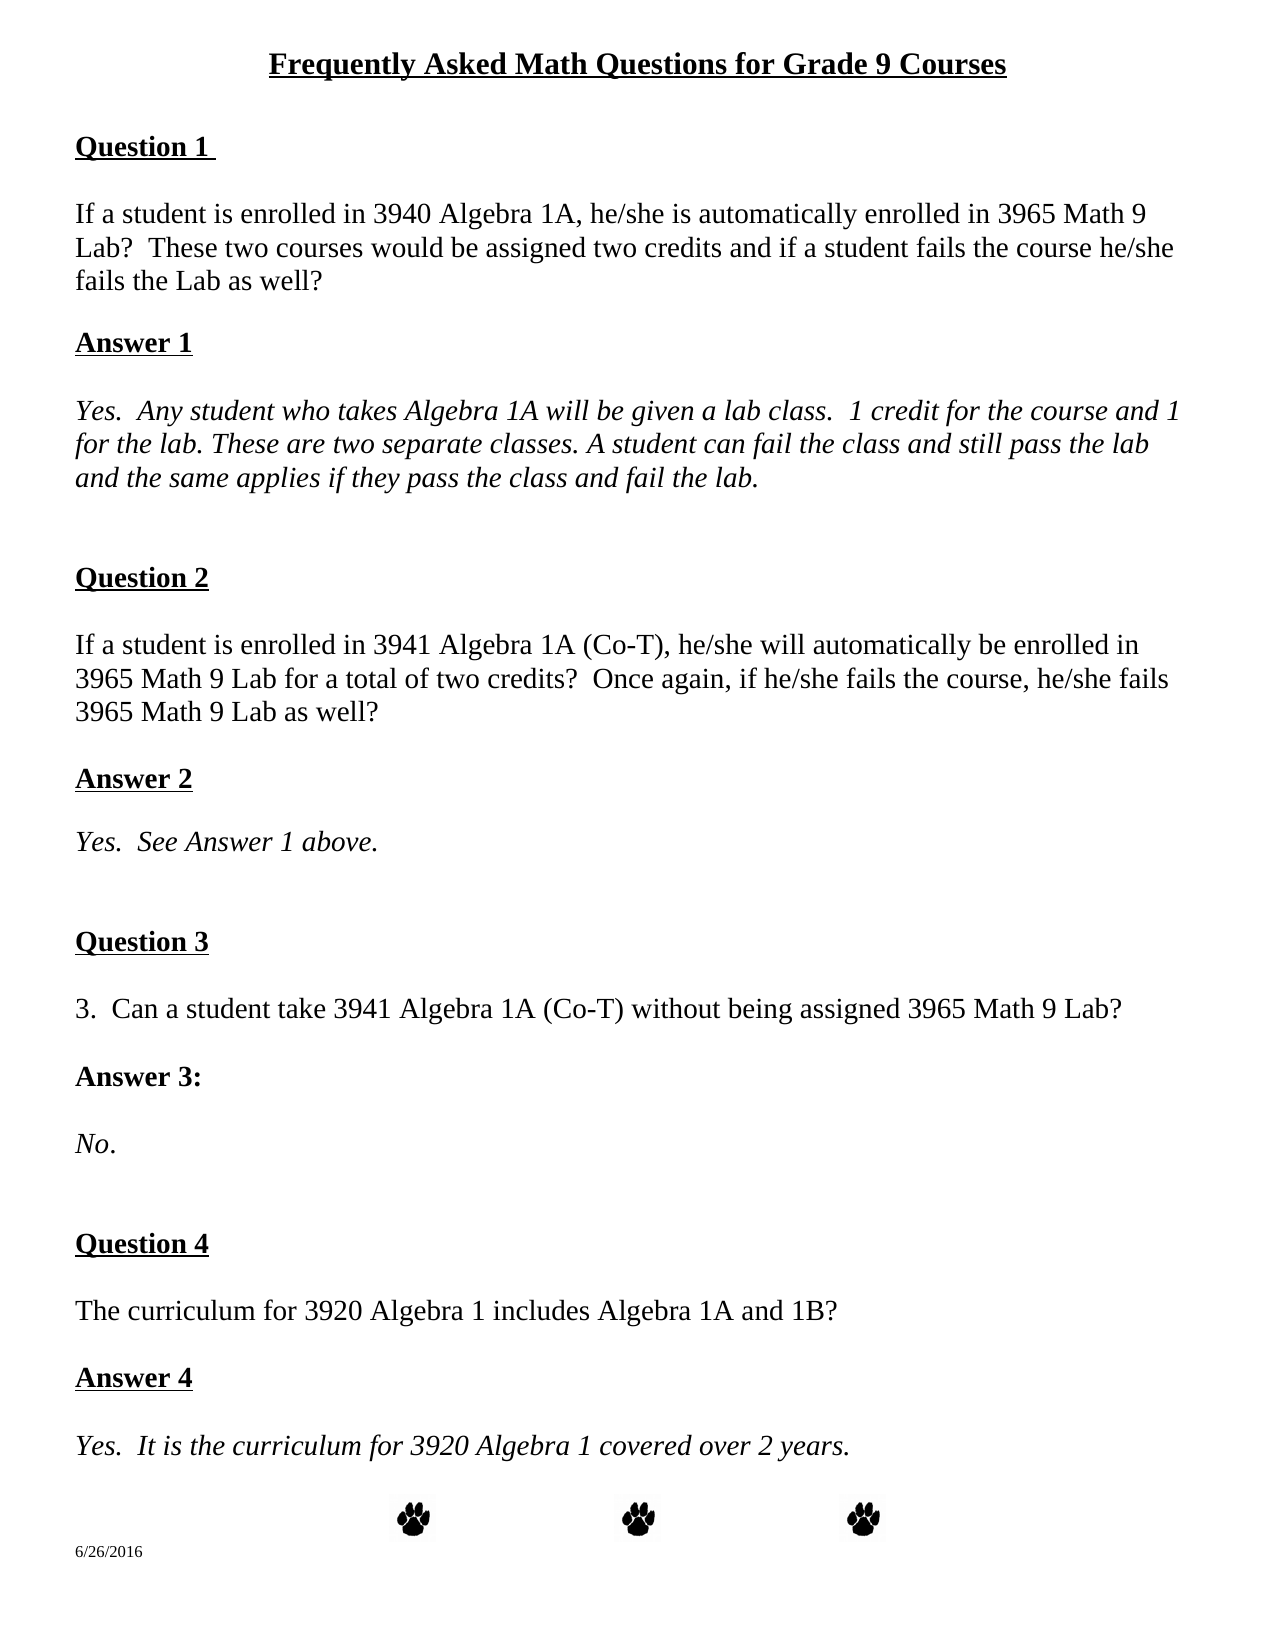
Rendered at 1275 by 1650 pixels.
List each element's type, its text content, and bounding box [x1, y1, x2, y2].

text Answer 1 [75, 326, 1200, 359]
text 3. Can a student take 3941 Algebra 1A (Co-T) without being assigned 3965 Math 9 Lab? Answer 3: [75, 958, 1200, 1092]
text Answer 4 [75, 1361, 1200, 1394]
text Yes. Any student who takes Algebra 1A will be given a lab class. 1 credit for the course and 1 for the lab. These are two separate classes. A student can fail the class and still pass the lab and the same applies if they pass the class and fail the lab. [75, 393, 1200, 493]
text 6/26/2016 [75, 1542, 1200, 1561]
text Question 1 [75, 129, 1200, 163]
text Frequently Asked Math Questions for Grade 9 Courses [75, 45, 1200, 81]
picture [389, 1494, 436, 1542]
text Question 4 The curriculum for 3920 Algebra 1 includes Algebra 1A and 1B? [75, 1226, 1200, 1327]
text Yes. See Answer 1 above. [75, 824, 1200, 857]
text Answer 2 [75, 762, 1200, 824]
text Yes. It is the curriculum for 3920 Algebra 1 covered over 2 years. [75, 1394, 1200, 1461]
text Question 2 If a student is enrolled in 3941 Algebra 1A (Co-T), he/she will automatically be enrolled in 3965 Math 9 Lab for a total of two credits? Once again, if he/she fails the course, he/she fails 3965 Math 9 Lab as well? [75, 560, 1200, 728]
text Question 3 [75, 924, 1200, 958]
text No. [75, 1126, 1200, 1159]
text If a student is enrolled in 3940 Algebra 1A, he/she is automatically enrolled in 3965 Math 9 Lab? These two courses would be assigned two credits and if a student fails the course he/she fails the Lab as well? [75, 196, 1200, 326]
picture [839, 1494, 886, 1542]
picture [614, 1494, 661, 1542]
